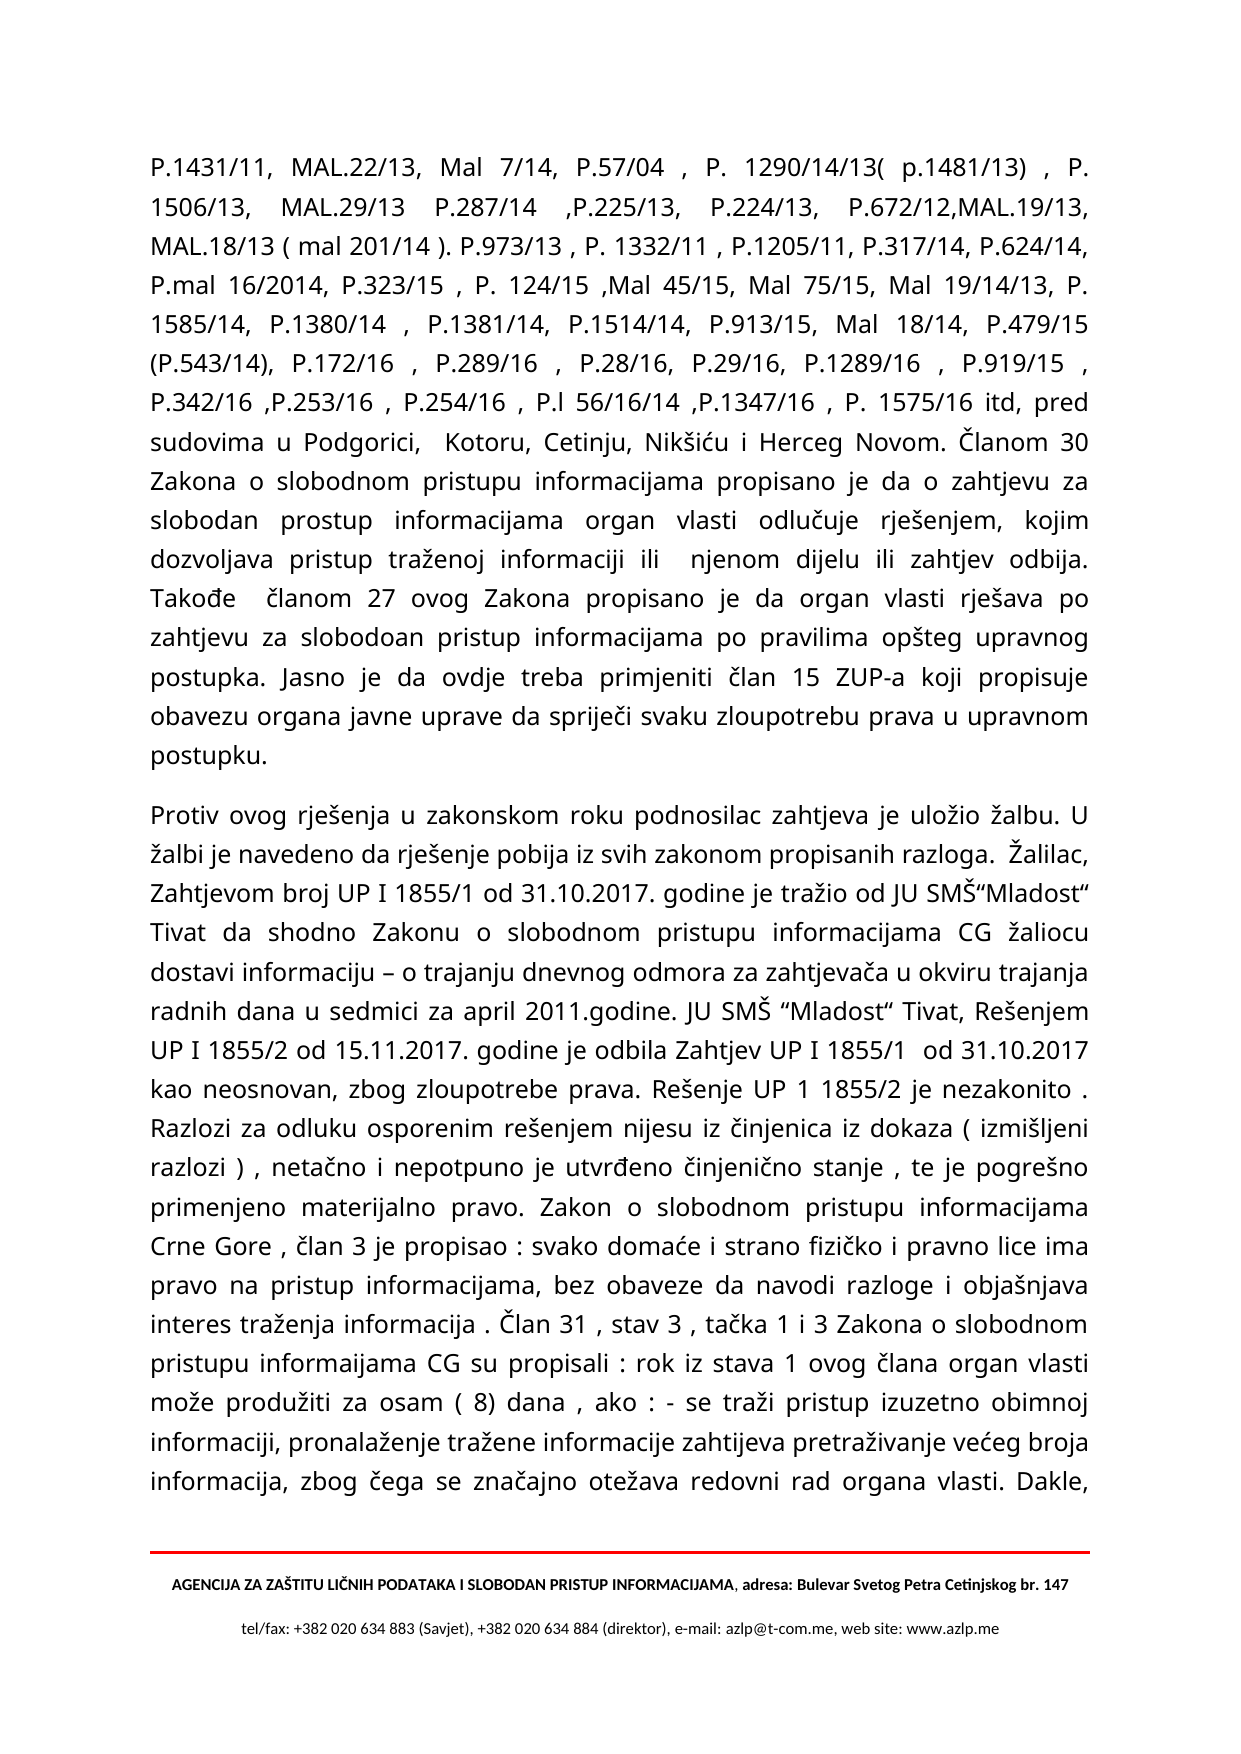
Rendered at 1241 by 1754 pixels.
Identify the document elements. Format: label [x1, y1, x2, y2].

text [150, 797, 1090, 1497]
text [150, 150, 1090, 772]
